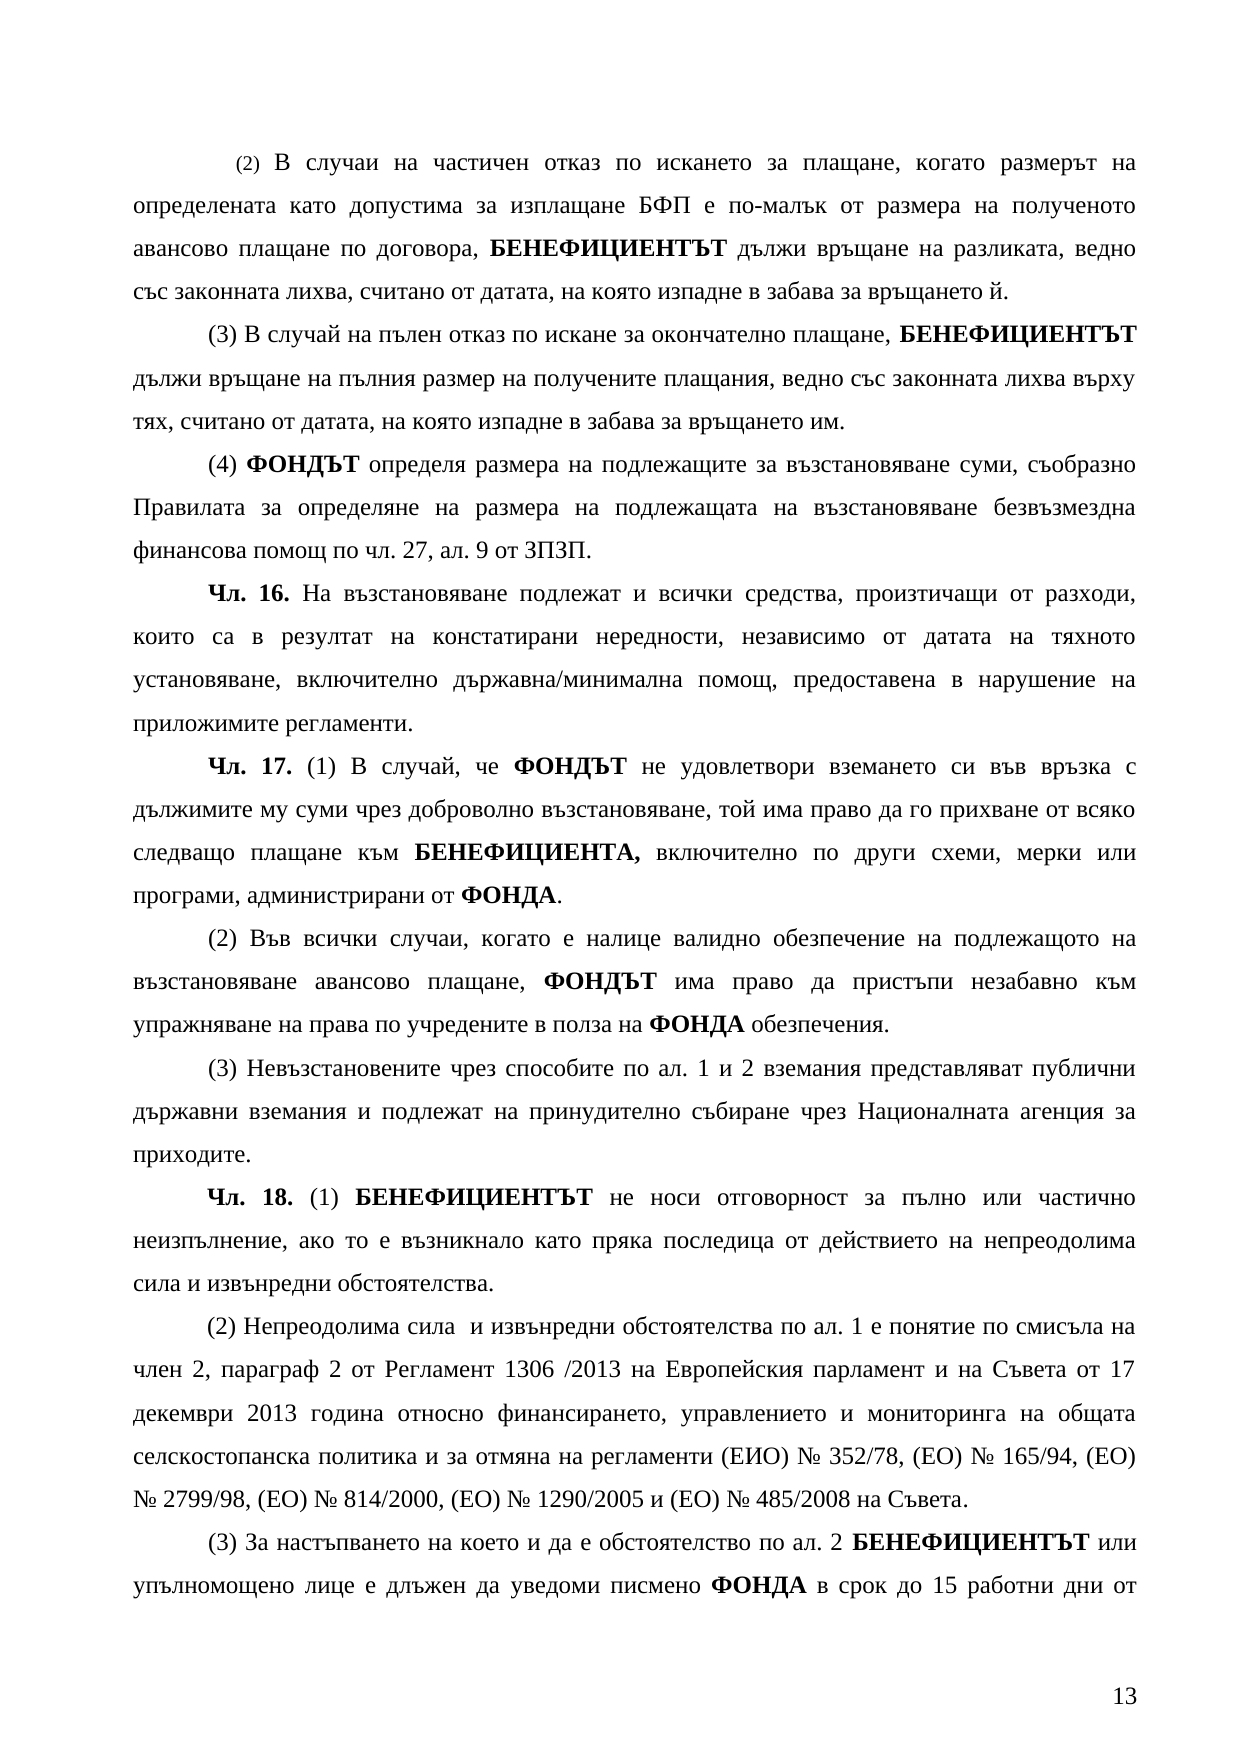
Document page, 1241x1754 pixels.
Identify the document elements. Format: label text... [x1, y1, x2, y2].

text (2) Непреодолима сила и извънредни обстоятелства по ал. 1 е понятие по смисъла на член 2, параграф 2 от Регламент 1306 /2013 на Европейския парламент и на Съвета от 17 декември 2013 година относно финансирането, управлението и мониторинга на общата селскостопанска политика и за отмяна на регламенти (ЕИО) № 352/78, (ЕО) № 165/94, (ЕО) № 2799/98, (ЕО) № 814/2000, (ЕО) № 1290/2005 и (ЕО) № 485/2008 на Съвета. [133, 1311, 1137, 1513]
text Чл. 16. На възстановяване подлежат и всички средства, произтичащи от разходи, които са в резултат на констатирани нередности, независимо от датата на тяхното установяване, включително държавна/минимална помощ, предоставена в нарушение на приложимите регламенти. [133, 578, 1137, 736]
text (2) Във всички случаи, когато е налице валидно обезпечение на подлежащото на възстановяване авансово плащане, ФОНДЪТ има право да пристъпи незабавно към упражняване на права по учредените в полза на ФОНДА обезпечения. [133, 923, 1137, 1038]
text (2) В случаи на частичен отказ по искането за плащане, когато размерът на определената като допустима за изплащане БФП е по-малък от размера на полученото авансово плащане по договора, БЕНЕФИЦИЕНТЪТ дължи връщане на разликата, ведно със законната лихва, считано от датата, на която изпадне в забава за връщането й. [133, 147, 1137, 305]
text Чл. 18. (1) БЕНЕФИЦИЕНТЪТ не носи отговорност за пълно или частично неизпълнение, ако то е възникнало като пряка последица от действието на непреодолима сила и извънредни обстоятелства. [133, 1182, 1137, 1297]
text (3) В случай на пълен отказ по искане за окончателно плащане, БЕНЕФИЦИЕНТЪТ дължи връщане на пълния размер на получените плащания, ведно със законната лихва върху тях, считано от датата, на която изпадне в забава за връщането им. [133, 319, 1137, 434]
text (3) Невъзстановените чрез способите по ал. 1 и 2 вземания представляват публични държавни вземания и подлежат на принудително събиране чрез Националната агенция за приходите. [133, 1053, 1137, 1168]
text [133, 1527, 1137, 1599]
text Чл. 17. (1) В случай, че ФОНДЪТ не удовлетвори вземането си във връзка с дължимите му суми чрез доброволно възстановяване, той има право да го прихване от всяко следващо плащане към БЕНЕФИЦИЕНТА, включително по други схеми, мерки или програми, администрирани от ФОНДА. [133, 751, 1137, 909]
text (4) ФОНДЪТ определя размера на подлежащите за възстановяване суми, съобразно Правилата за определяне на размера на подлежащата на възстановяване безвъзмездна финансова помощ по чл. 27, ал. 9 от ЗПЗП. [133, 449, 1137, 564]
